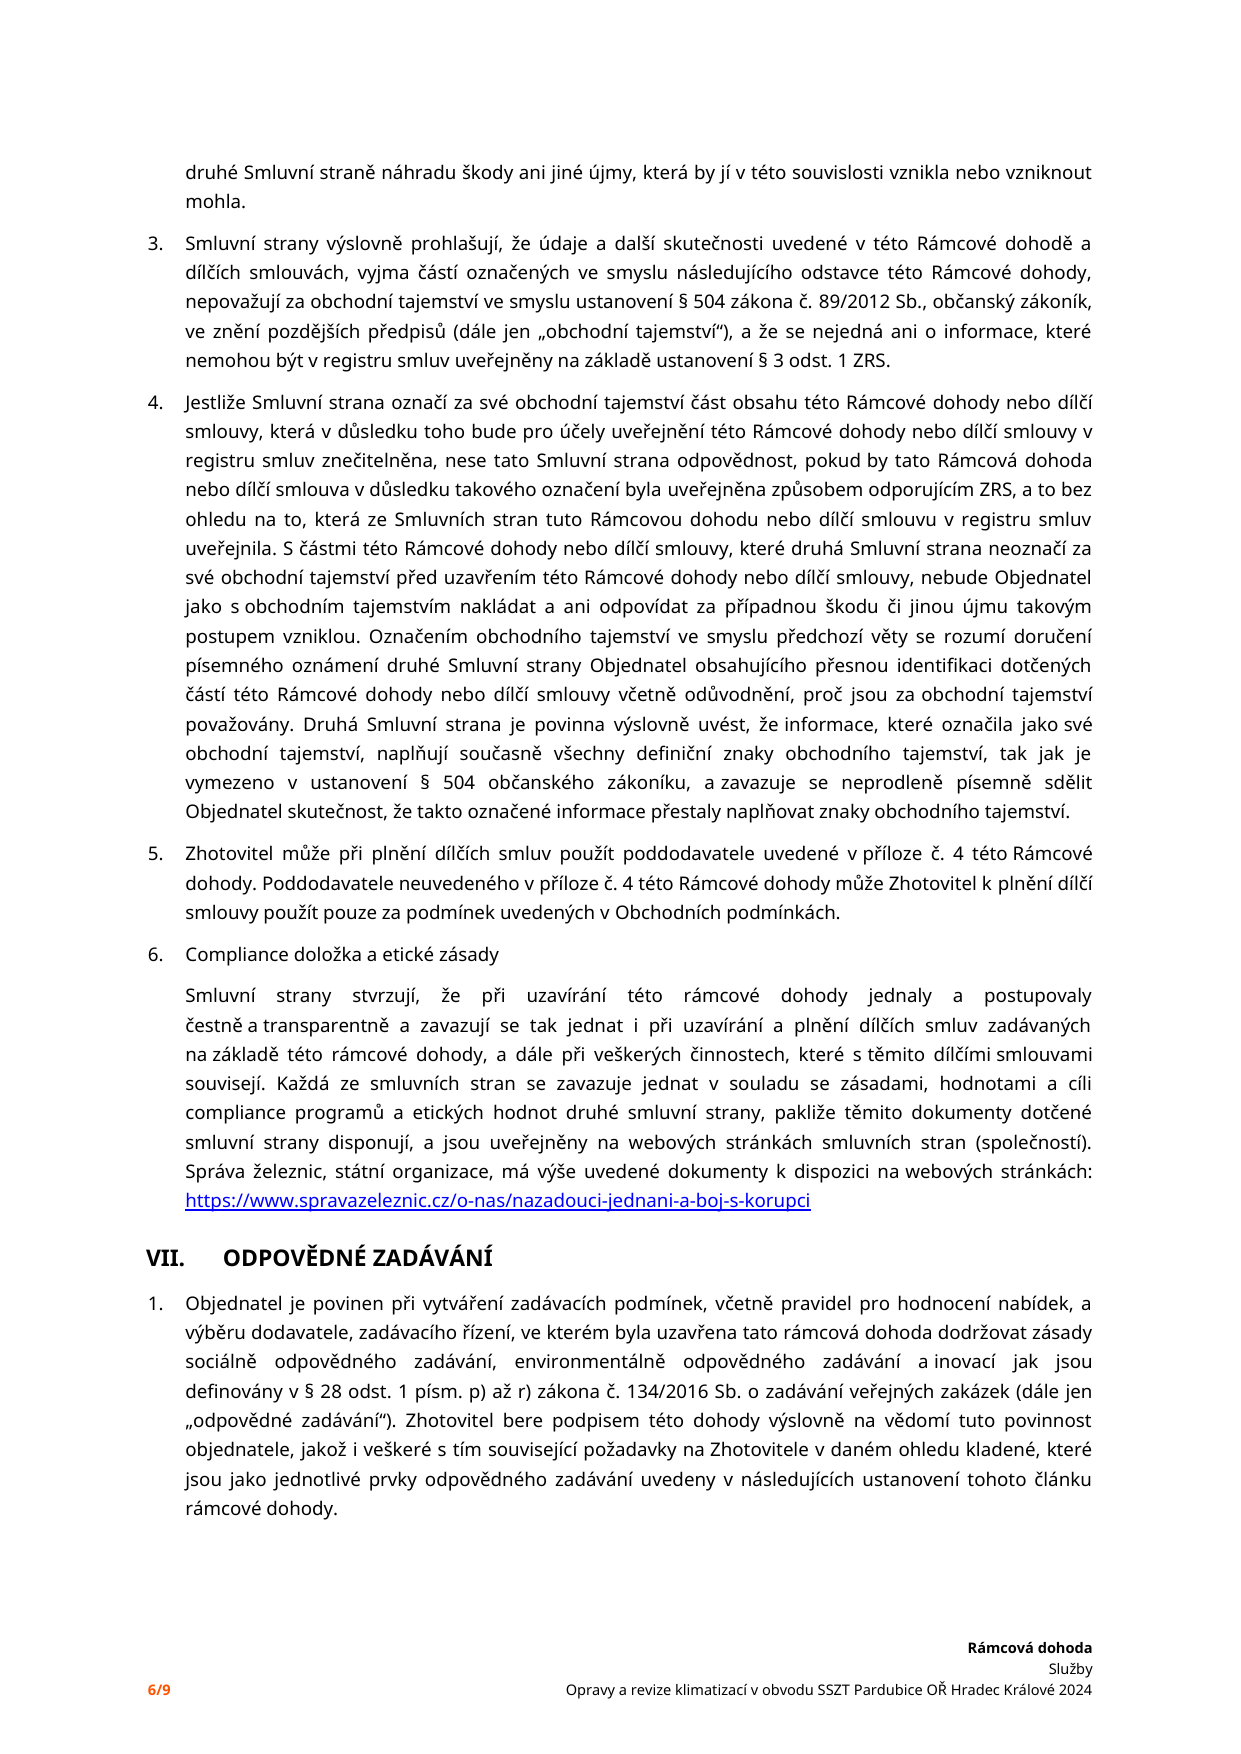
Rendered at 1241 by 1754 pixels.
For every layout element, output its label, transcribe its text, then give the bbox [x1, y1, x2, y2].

list Zhotovitel může při plnění dílčích smluv použít poddodavatele uvedené v příloze č. 4 této Rámcové dohody. Poddodavatele neuvedeného v příloze č. 4 této Rámcové dohody může Zhotovitel k plnění dílčí smlouvy použít pouze za podmínek uvedených v Obchodních podmínkách. [148, 841, 1093, 924]
list Objednatel je povinen při vytváření zadávacích podmínek, včetně pravidel pro hodnocení nabídek, a výběru dodavatele, zadávacího řízení, ve kterém byla uzavřena tato rámcová dohoda dodržovat zásady sociálně odpovědného zadávání, environmentálně odpovědného zadávání a inovací jak jsou definovány v § 28 odst. 1 písm. p) až r) zákona č. 134/2016 Sb. o zadávání veřejných zakázek (dále jen „odpovědné zadávání“). Zhotovitel bere podpisem této dohody výslovně na vědomí tuto povinnost objednatele, jakož i veškeré s tím související požadavky na Zhotovitele v daném ohledu kladené, které jsou jako jednotlivé prvky odpovědného zadávání uvedeny v následujících ustanovení tohoto článku rámcové dohody. [148, 1290, 1093, 1521]
list ODPOVĚDNÉ ZADÁVÁNÍ [185, 1242, 1093, 1273]
list Compliance doložka a etické zásady [148, 941, 1093, 966]
text Smluvní strany stvrzují, že při uzavírání této rámcové dohody jednaly a postupovaly čestně a transparentně a zavazují se tak jednat i při uzavírání a plnění dílčích smluv zadávaných na základě této rámcové dohody, a dále při veškerých činnostech, které s těmito dílčími smlouvami souvisejí. Každá ze smluvních stran se zavazuje jednat v souladu se zásadami, hodnotami a cíli compliance programů a etických hodnot druhé smluvní strany, pakliže těmito dokumenty dotčené smluvní strany disponují, a jsou uveřejněny na webových stránkách smluvních stran (společností). Správa železnic, státní organizace, má výše uvedené dokumenty k dispozici na webových stránkách: https://www.spravazeleznic.cz/o-nas/nazadouci-jednani-a-boj-s-korupci [185, 983, 1093, 1213]
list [148, 159, 1093, 214]
list Jestliže Smluvní strana označí za své obchodní tajemství část obsahu této Rámcové dohody nebo dílčí smlouvy, která v důsledku toho bude pro účely uveřejnění této Rámcové dohody nebo dílčí smlouvy v registru smluv znečitelněna, nese tato Smluvní strana odpovědnost, pokud by tato Rámcová dohoda nebo dílčí smlouva v důsledku takového označení byla uveřejněna způsobem odporujícím ZRS, a to bez ohledu na to, která ze Smluvních stran tuto Rámcovou dohodu nebo dílčí smlouvu v registru smluv uveřejnila. S částmi této Rámcové dohody nebo dílčí smlouvy, které druhá Smluvní strana neoznačí za své obchodní tajemství před uzavřením této Rámcové dohody nebo dílčí smlouvy, nebude Objednatel jako s obchodním tajemstvím nakládat a ani odpovídat za případnou škodu či jinou újmu takovým postupem vzniklou. Označením obchodního tajemství ve smyslu předchozí věty se rozumí doručení písemného oznámení druhé Smluvní strany Objednatel obsahujícího přesnou identifikaci dotčených částí této Rámcové dohody nebo dílčí smlouvy včetně odůvodnění, proč jsou za obchodní tajemství považovány. Druhá Smluvní strana je povinna výslovně uvést, že informace, které označila jako své obchodní tajemství, naplňují současně všechny definiční znaky obchodního tajemství, tak jak je vymezeno v ustanovení § 504 občanského zákoníku, a zavazuje se neprodleně písemně sdělit Objednatel skutečnost, že takto označené informace přestaly naplňovat znaky obchodního tajemství. [148, 389, 1093, 824]
list Smluvní strany výslovně prohlašují, že údaje a další skutečnosti uvedené v této Rámcové dohodě a dílčích smlouvách, vyjma částí označených ve smyslu následujícího odstavce této Rámcové dohody, nepovažují za obchodní tajemství ve smyslu ustanovení § 504 zákona č. 89/2012 Sb., občanský zákoník, ve znění pozdějších předpisů (dále jen „obchodní tajemství“), a že se nejedná ani o informace, které nemohou být v registru smluv uveřejněny na základě ustanovení § 3 odst. 1 ZRS. [148, 230, 1093, 373]
